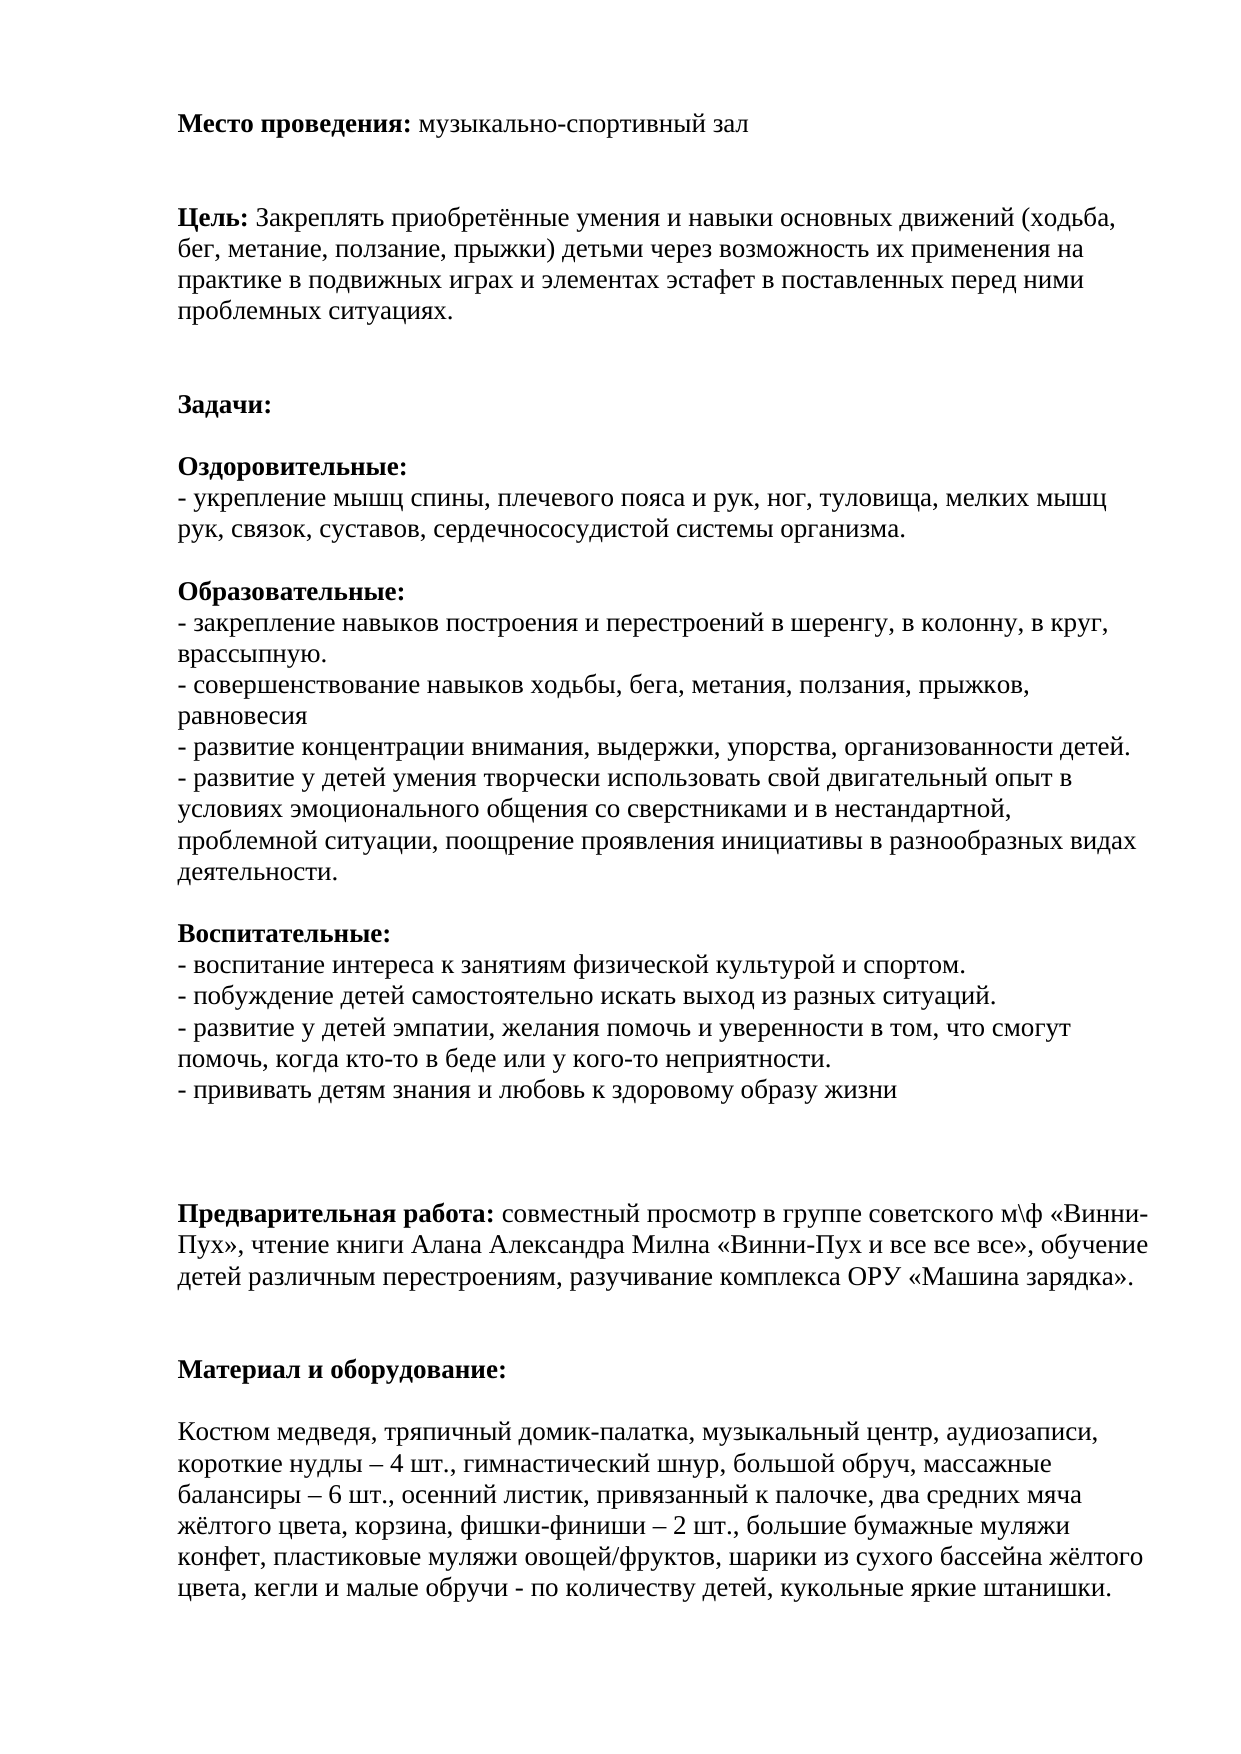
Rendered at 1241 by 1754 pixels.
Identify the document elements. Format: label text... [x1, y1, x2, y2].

text Задачи: [177, 388, 1152, 419]
text Предварительная работа: совместный просмотр в группе советского м\ф «Винни-Пух», чтение книги Алана Александра Милна «Винни-Пух и все все все», обучение детей различным перестроениям, разучивание комплекса ОРУ «Машина зарядка». [177, 1197, 1152, 1291]
text - совершенствование навыков ходьбы, бега, метания, ползания, прыжков, равновесия [177, 668, 1152, 730]
text Цель: Закреплять приобретённые умения и навыки основных движений (ходьба, бег, метание, ползание, прыжки) детьми через возможность их применения на практике в подвижных играх и элементах эстафет в поставленных перед ними проблемных ситуациях. [177, 201, 1152, 325]
text Материал и оборудование: [177, 1353, 1152, 1384]
text - прививать детям знания и любовь к здоровому образу жизни [177, 1073, 1152, 1104]
text - воспитание интереса к занятиям физической культурой и спортом. [177, 948, 1152, 979]
text - закрепление навыков построения и перестроений в шеренгу, в колонну, в круг, врассыпную. [177, 606, 1152, 668]
text Место проведения: музыкально-спортивный зал [177, 107, 1152, 138]
text Оздоровительные: [177, 450, 1152, 481]
text - развитие концентрации внимания, выдержки, упорства, организованности детей. [177, 730, 1152, 761]
text Костюм медведя, тряпичный домик-палатка, музыкальный центр, аудиозаписи, короткие нудлы – 4 шт., гимнастический шнур, большой обруч, массажные балансиры – 6 шт., осенний листик, привязанный к палочке, два средних мяча жёлтого цвета, корзина, фишки-финиши – 2 шт., большие бумажные муляжи конфет, пластиковые муляжи овощей/фруктов, шарики из сухого бассейна жёлтого цвета, кегли и малые обручи - по количеству детей, кукольные яркие штанишки. [177, 1416, 1152, 1602]
text Воспитательные: [177, 917, 1152, 948]
text - побуждение детей самостоятельно искать выход из разных ситуаций. [177, 979, 1152, 1011]
text Образовательные: [177, 574, 1152, 606]
text - развитие у детей умения творчески использовать свой двигательный опыт в условиях эмоционального общения со сверстниками и в нестандартной, проблемной ситуации, поощрение проявления инициативы в разнообразных видах деятельности. [177, 761, 1152, 886]
text - укрепление мышц спины, плечевого пояса и рук, ног, туловища, мелких мышц рук, связок, суставов, сердечнососудистой системы организма. [177, 481, 1152, 543]
text - развитие у детей эмпатии, желания помочь и уверенности в том, что смогут помочь, когда кто-то в беде или у кого-то неприятности. [177, 1011, 1152, 1073]
